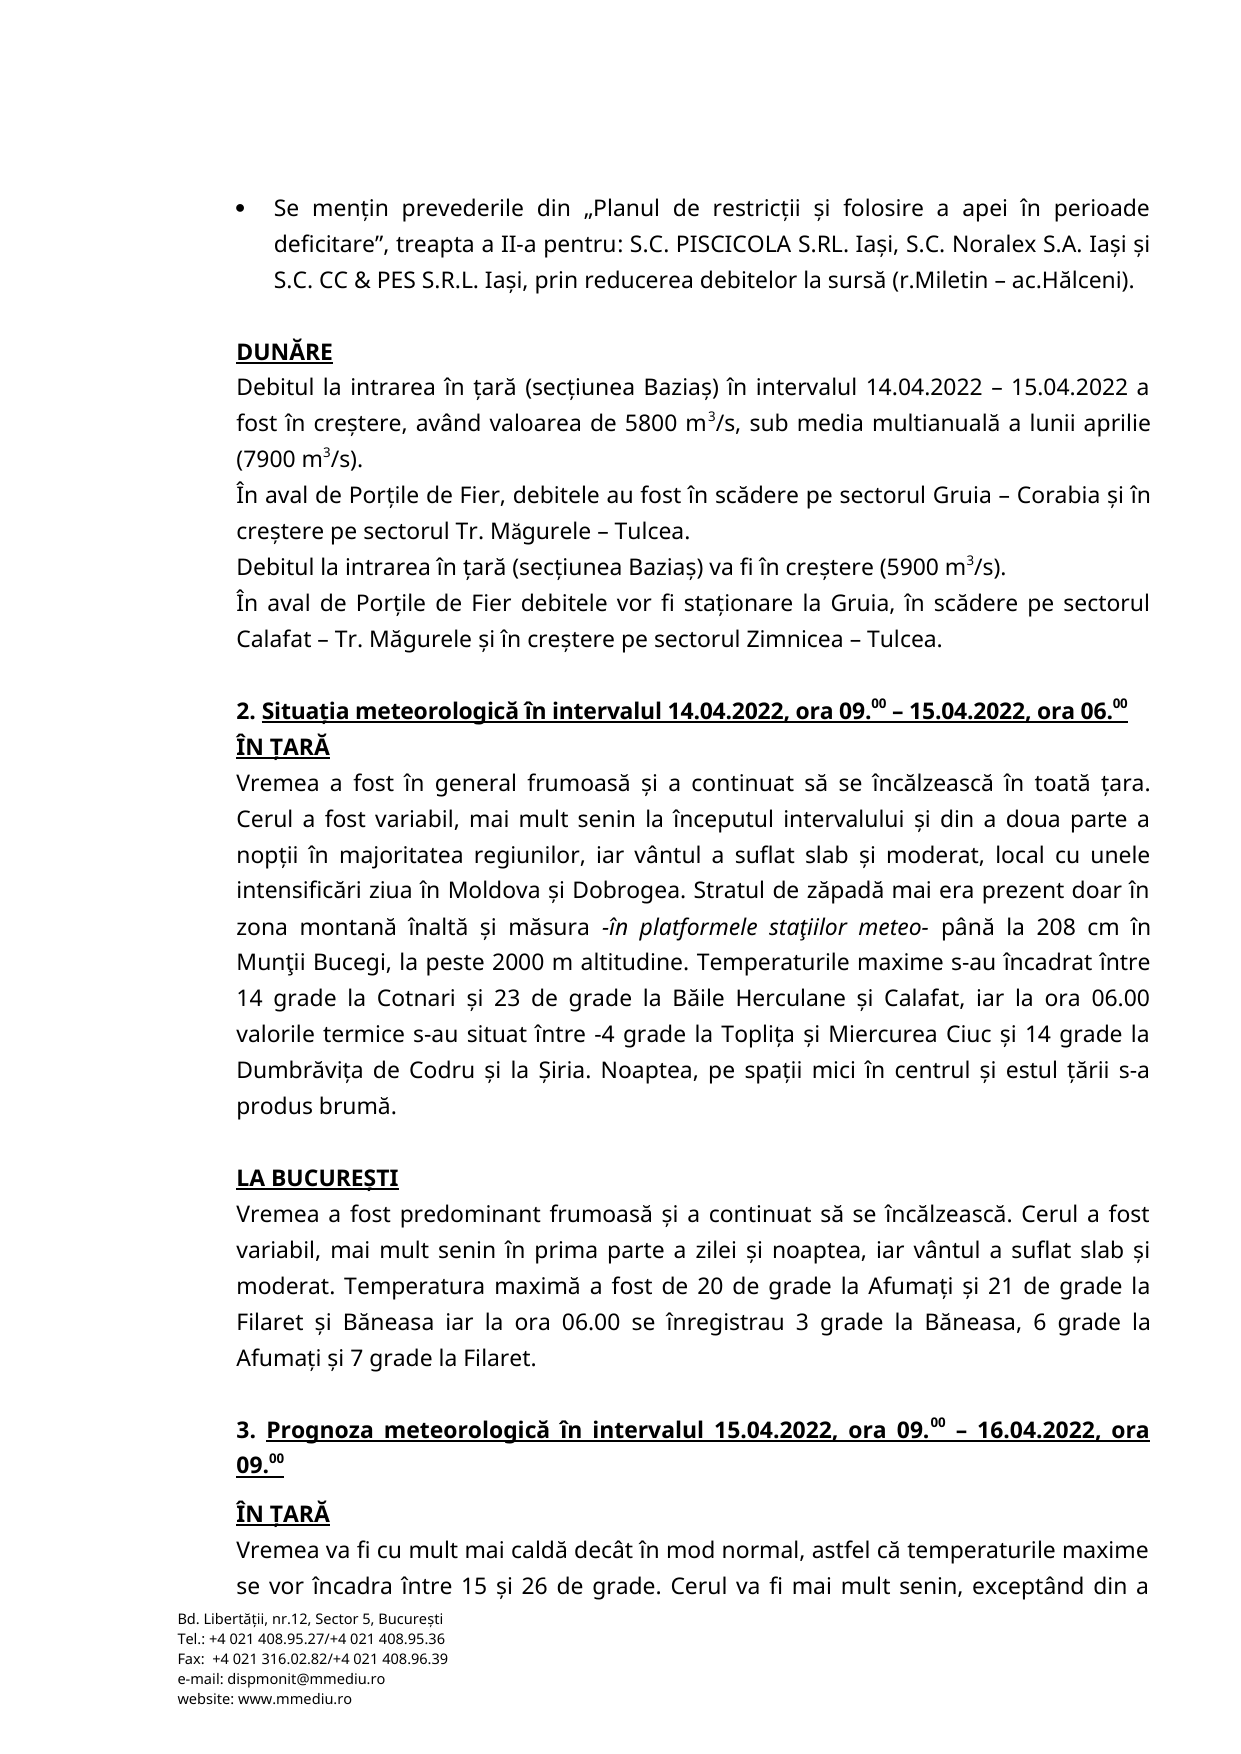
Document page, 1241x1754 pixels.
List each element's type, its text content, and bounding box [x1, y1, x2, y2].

text DUNĂRE [236, 335, 1152, 367]
text ÎN ŢARĂ [236, 731, 1150, 762]
text ÎN ŢARĂ [236, 1498, 1150, 1529]
text În aval de Porţile de Fier, debitele au fost în scădere pe sectorul Gruia – Corabia și în creștere pe sectorul Tr. Mӑgurele – Tulcea. [236, 479, 1152, 546]
text LA BUCUREŞTI [236, 1162, 1150, 1193]
text În aval de Porțile de Fier debitele vor fi staționare la Gruia, în scădere pe sectorul Calafat – Tr. Măgurele şi în creștere pe sectorul Zimnicea – Tulcea. [236, 587, 1152, 654]
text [236, 1534, 1150, 1601]
list Se mențin prevederile din „Planul de restricții și folosire a apei în perioade deficitare”, treapta a II-a pentru: S.C. PISCICOLA S.RL. Iași, S.C. Noralex S.A. Iași și S.C. CC & PES S.R.L. Iași, prin reducerea debitelor la sursă (r.Miletin – ac.Hălceni). [236, 192, 1152, 295]
text Debitul la intrarea în țară (secțiunea Baziaș) în intervalul 14.04.2022 – 15.04.2022 a fost în creștere, având valoarea de 5800 m3/s, sub media multianuală a lunii aprilie (7900 m3/s). [236, 371, 1152, 474]
text Debitul la intrarea în țară (secțiunea Baziaș) va fi în creştere (5900 m3/s). [236, 551, 1152, 582]
text 3. Prognoza meteorologică în intervalul 15.04.2022, ora 09.00 – 16.04.2022, ora 09.00 [236, 1413, 1150, 1481]
text 2. Situația meteorologică în intervalul 14.04.2022, ora 09.00 – 15.04.2022, ora 06.00 [236, 695, 1152, 726]
text Vremea a fost predominant frumoasă și a continuat să se încălzească. Cerul a fost variabil, mai mult senin în prima parte a zilei și noaptea, iar vântul a suflat slab și moderat. Temperatura maximă a fost de 20 de grade la Afumați și 21 de grade la Filaret și Băneasa iar la ora 06.00 se înregistrau 3 grade la Băneasa, 6 grade la Afumați și 7 grade la Filaret. [236, 1198, 1152, 1373]
text Vremea a fost în general frumoasă și a continuat să se încălzească în toată țara. Cerul a fost variabil, mai mult senin la începutul intervalului și din a doua parte a nopții în majoritatea regiunilor, iar vântul a suflat slab și moderat, local cu unele intensificări ziua în Moldova și Dobrogea. Stratul de zăpadă mai era prezent doar în zona montană înaltă și măsura -în platformele staţiilor meteo- până la 208 cm în Munţii Bucegi, la peste 2000 m altitudine. Temperaturile maxime s-au încadrat între 14 grade la Cotnari și 23 de grade la Băile Herculane și Calafat, iar la ora 06.00 valorile termice s-au situat între -4 grade la Toplița și Miercurea Ciuc și 14 grade la Dumbrăvița de Codru și la Șiria. Noaptea, pe spații mici în centrul și estul țării s-a produs brumă. [236, 767, 1152, 1121]
